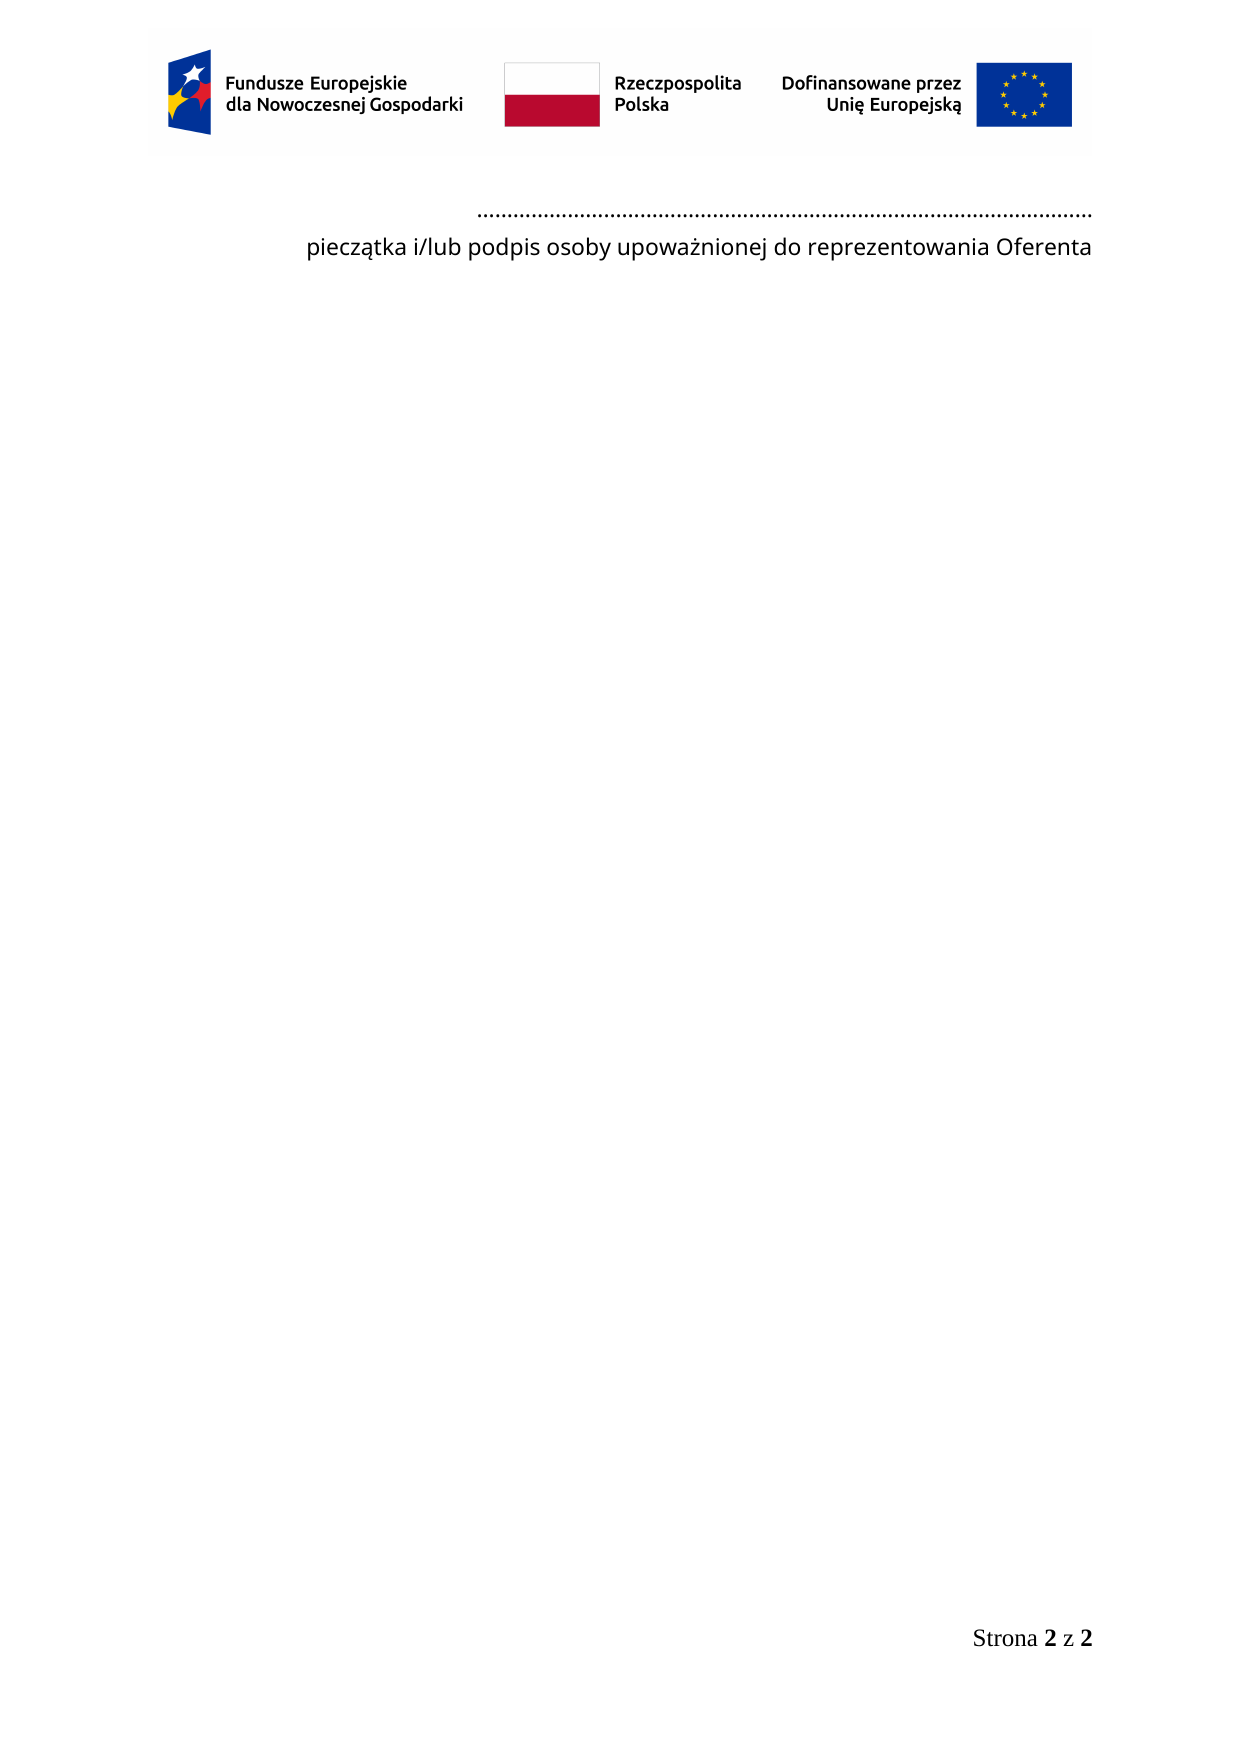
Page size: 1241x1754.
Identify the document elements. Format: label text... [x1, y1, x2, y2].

text pieczątka i/lub podpis osoby upoważnionej do reprezentowania Oferenta [148, 231, 1093, 262]
text ………………………………………………………………………………………… [148, 193, 1093, 224]
picture [147, 28, 1093, 156]
